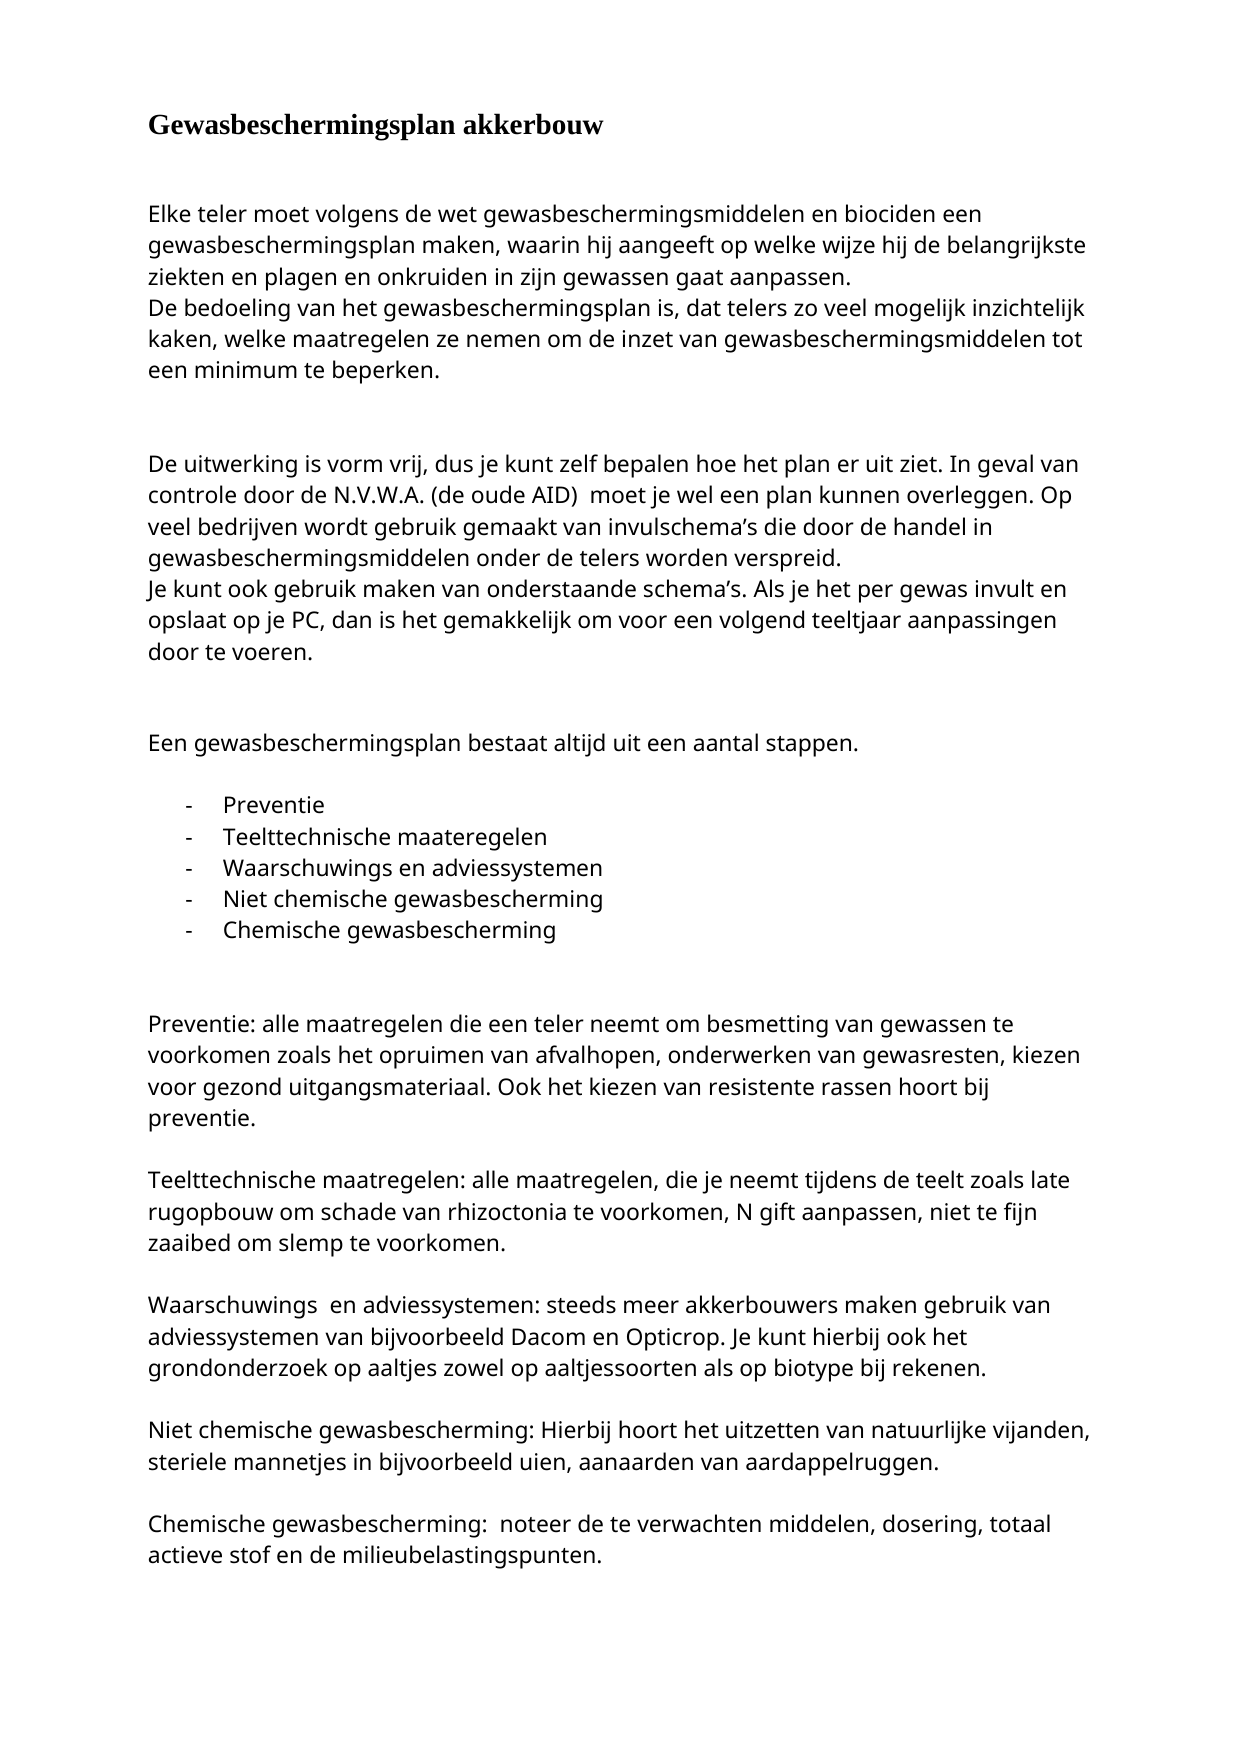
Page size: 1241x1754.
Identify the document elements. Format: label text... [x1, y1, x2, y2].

text Een gewasbeschermingsplan bestaat altijd uit een aantal stappen. [148, 727, 1092, 758]
text Gewasbeschermingsplan akkerbouw [148, 107, 1092, 141]
text Preventie: alle maatregelen die een teler neemt om besmetting van gewassen te voorkomen zoals het opruimen van afvalhopen, onderwerken van gewasresten, kiezen voor gezond uitgangsmateriaal. Ook het kiezen van resistente rassen hoort bij preventie. [148, 1008, 1092, 1133]
text Elke teler moet volgens de wet gewasbeschermingsmiddelen en biociden een gewasbeschermingsplan maken, waarin hij aangeeft op welke wijze hij de belangrijkste ziekten en plagen en onkruiden in zijn gewassen gaat aanpassen. [148, 198, 1092, 292]
text Waarschuwings en adviessystemen: steeds meer akkerbouwers maken gebruik van adviessystemen van bijvoorbeeld Dacom en Opticrop. Je kunt hierbij ook het grondonderzoek op aaltjes zowel op aaltjessoorten als op biotype bij rekenen. [148, 1289, 1092, 1383]
text De uitwerking is vorm vrij, dus je kunt zelf bepalen hoe het plan er uit ziet. In geval van controle door de N.V.W.A. (de oude AID) moet je wel een plan kunnen overleggen. Op veel bedrijven wordt gebruik gemaakt van invulschema’s die door de handel in gewasbeschermingsmiddelen onder de telers worden verspreid. [148, 448, 1092, 573]
text Je kunt ook gebruik maken van onderstaande schema’s. Als je het per gewas invult en opslaat op je PC, dan is het gemakkelijk om voor een volgend teeltjaar aanpassingen door te voeren. [148, 573, 1092, 667]
list Teelttechnische maateregelen [185, 821, 1092, 852]
list Niet chemische gewasbescherming [185, 883, 1092, 914]
text De bedoeling van het gewasbeschermingsplan is, dat telers zo veel mogelijk inzichtelijk kaken, welke maatregelen ze nemen om de inzet van gewasbeschermingsmiddelen tot een minimum te beperken. [148, 292, 1092, 386]
list Preventie [185, 789, 1092, 821]
list Chemische gewasbescherming [185, 914, 1092, 946]
text Niet chemische gewasbescherming: Hierbij hoort het uitzetten van natuurlijke vijanden, steriele mannetjes in bijvoorbeeld uien, aanaarden van aardappelruggen. [148, 1414, 1092, 1477]
text Teelttechnische maatregelen: alle maatregelen, die je neemt tijdens de teelt zoals late rugopbouw om schade van rhizoctonia te voorkomen, N gift aanpassen, niet te fijn zaaibed om slemp te voorkomen. [148, 1164, 1092, 1258]
list Waarschuwings en adviessystemen [185, 852, 1092, 883]
text Chemische gewasbescherming: noteer de te verwachten middelen, dosering, totaal actieve stof en de milieubelastingspunten. [148, 1508, 1092, 1571]
